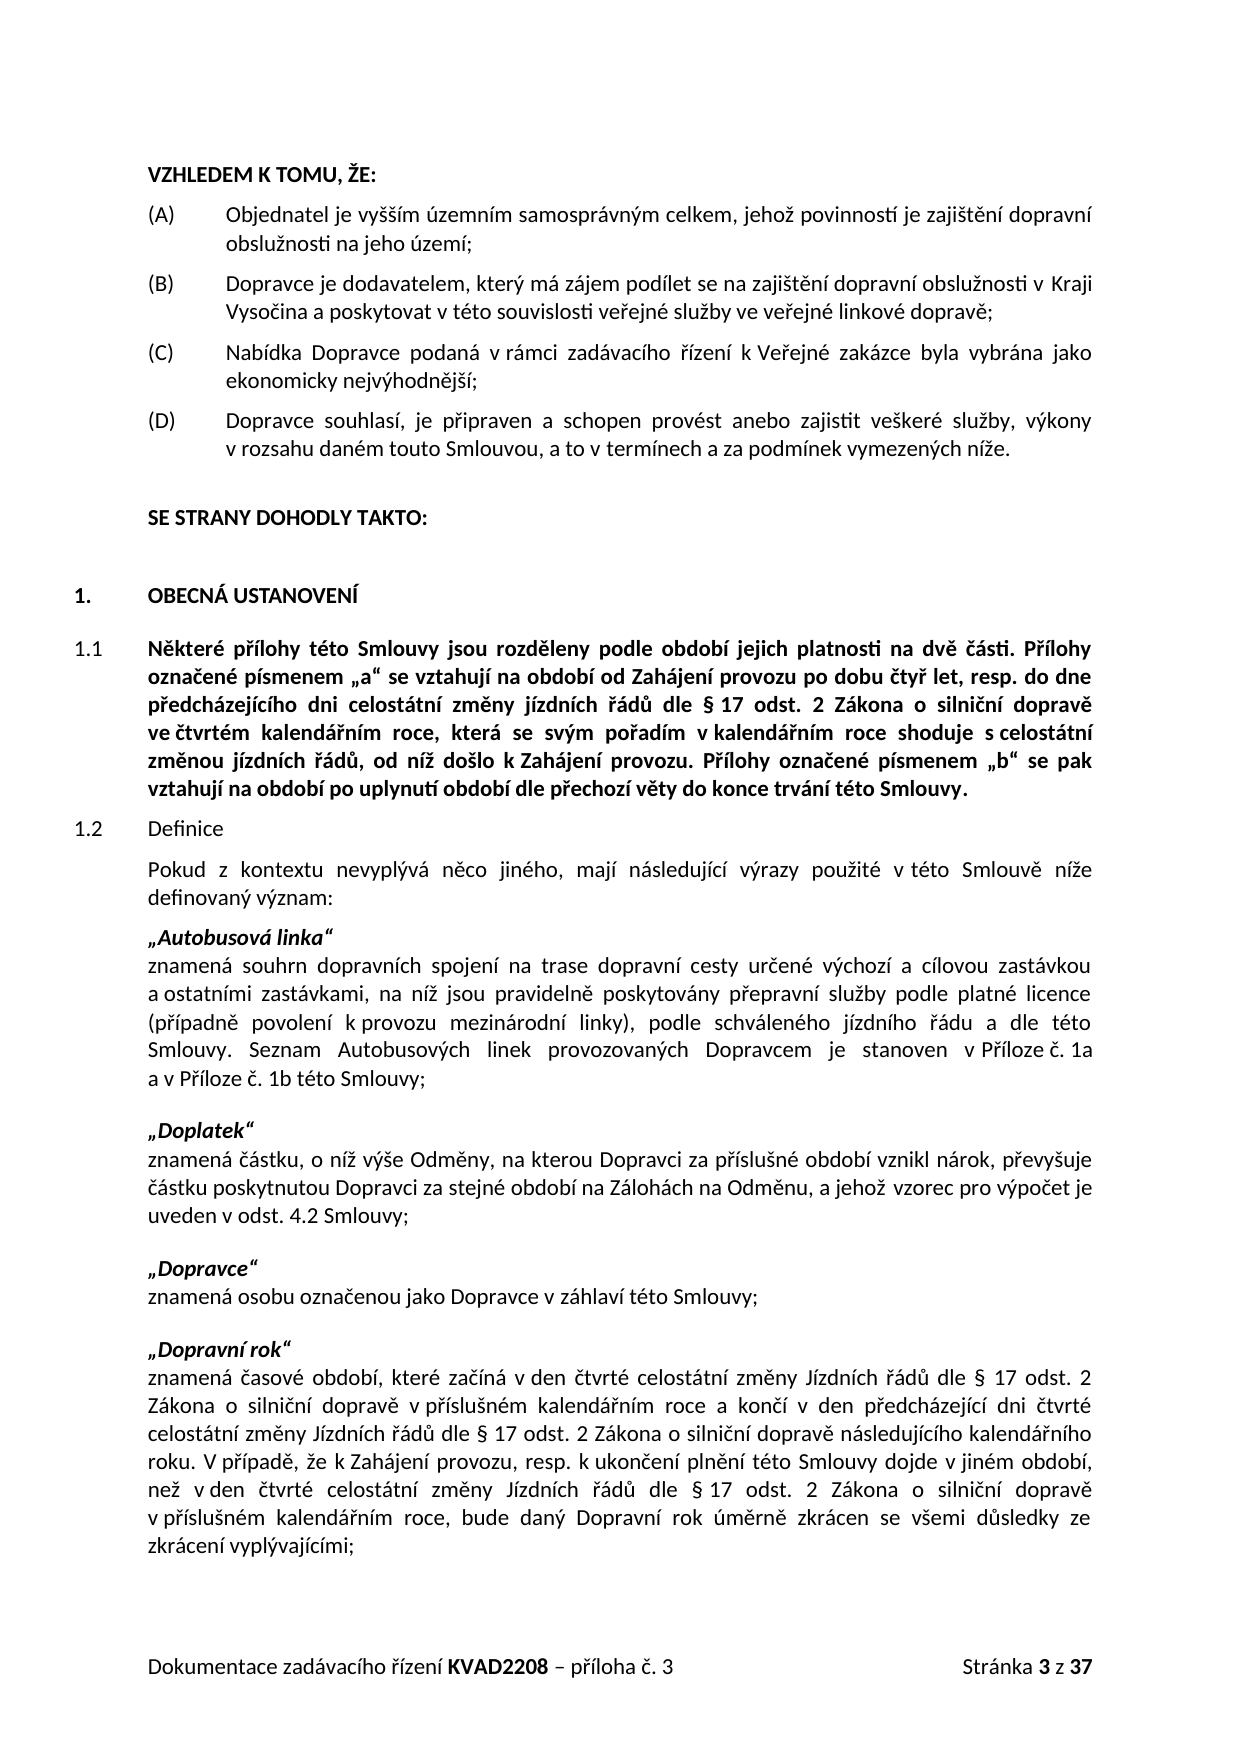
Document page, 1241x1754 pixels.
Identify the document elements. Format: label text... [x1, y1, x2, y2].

text Definice [74, 814, 1093, 842]
text „Dopravce“ [148, 1254, 1093, 1282]
text „Doplatek“ [148, 1117, 1093, 1145]
text znamená souhrn dopravních spojení na trase dopravní cesty určené výchozí a cílovou zastávkou a ostatními zastávkami, na níž jsou pravidelně poskytovány přepravní služby podle platné licence (případně povolení k provozu mezinárodní linky), podle schváleného jízdního řádu a dle této Smlouvy. Seznam Autobusových linek provozovaných Dopravcem je stanoven v Příloze č. 1a a v Příloze č. 1b této Smlouvy; [148, 952, 1093, 1092]
text znamená osobu označenou jako Dopravce v záhlaví této Smlouvy; [148, 1282, 1093, 1310]
text Dopravce souhlasí, je připraven a schopen provést anebo zajistit veškeré služby, výkony v rozsahu daném touto Smlouvou, a to v termínech a za podmínek vymezených níže. [148, 406, 1093, 462]
text „Dopravní rok“ [148, 1335, 1093, 1363]
text Pokud z kontextu nevyplývá něco jiného, mají následující výrazy použité v této Smlouvě níže definovaný význam: [73, 855, 1093, 911]
text znamená částku, o níž výše Odměny, na kterou Dopravci za příslušné období vznikl nárok, převyšuje částku poskytnutou Dopravci za stejné období na Zálohách na Odměnu, a jehož vzorec pro výpočet je uveden v odst. 4.2 Smlouvy; [148, 1145, 1093, 1229]
text Dopravce je dodavatelem, který má zájem podílet se na zajištění dopravní obslužnosti v Kraji Vysočina a poskytovat v této souvislosti veřejné služby ve veřejné linkové dopravě; [148, 269, 1093, 325]
text SE STRANY DOHODLY TAKTO: [148, 503, 1093, 531]
subtitle VZHLEDEM K TOMU, ŽE: [148, 160, 1093, 188]
text Některé přílohy této Smlouvy jsou rozděleny podle období jejich platnosti na dvě části. Přílohy označené písmenem „a“ se vztahují na období od Zahájení provozu po dobu čtyř let, resp. do dne předcházejícího dni celostátní změny jízdních řádů dle § 17 odst. 2 Zákona o silniční dopravě ve čtvrtém kalendářním roce, která se svým pořadím v kalendářním roce shoduje s celostátní změnou jízdních řádů, od níž došlo k Zahájení provozu. Přílohy označené písmenem „b“ se pak vztahují na období po uplynutí období dle přechozí věty do konce trvání této Smlouvy. [74, 634, 1093, 802]
text znamená časové období, které začíná v den čtvrté celostátní změny Jízdních řádů dle § 17 odst. 2 Zákona o silniční dopravě v příslušném kalendářním roce a končí v den předcházející dni čtvrté celostátní změny Jízdních řádů dle § 17 odst. 2 Zákona o silniční dopravě následujícího kalendářního roku. V případě, že k Zahájení provozu, resp. k ukončení plnění této Smlouvy dojde v jiném období, než v den čtvrté celostátní změny Jízdních řádů dle § 17 odst. 2 Zákona o silniční dopravě v příslušném kalendářním roce, bude daný Dopravní rok úměrně zkrácen se všemi důsledky ze zkrácení vyplývajícími; [148, 1363, 1093, 1559]
text Nabídka Dopravce podaná v rámci zadávacího řízení k Veřejné zakázce byla vybrána jako ekonomicky nejvýhodnější; [148, 338, 1093, 394]
subtitle Obecná ustanovení [74, 581, 1093, 609]
text Objednatel je vyšším územním samosprávným celkem, jehož povinností je zajištění dopravní obslužnosti na jeho území; [148, 201, 1093, 257]
text „Autobusová linka“ [148, 923, 1093, 952]
